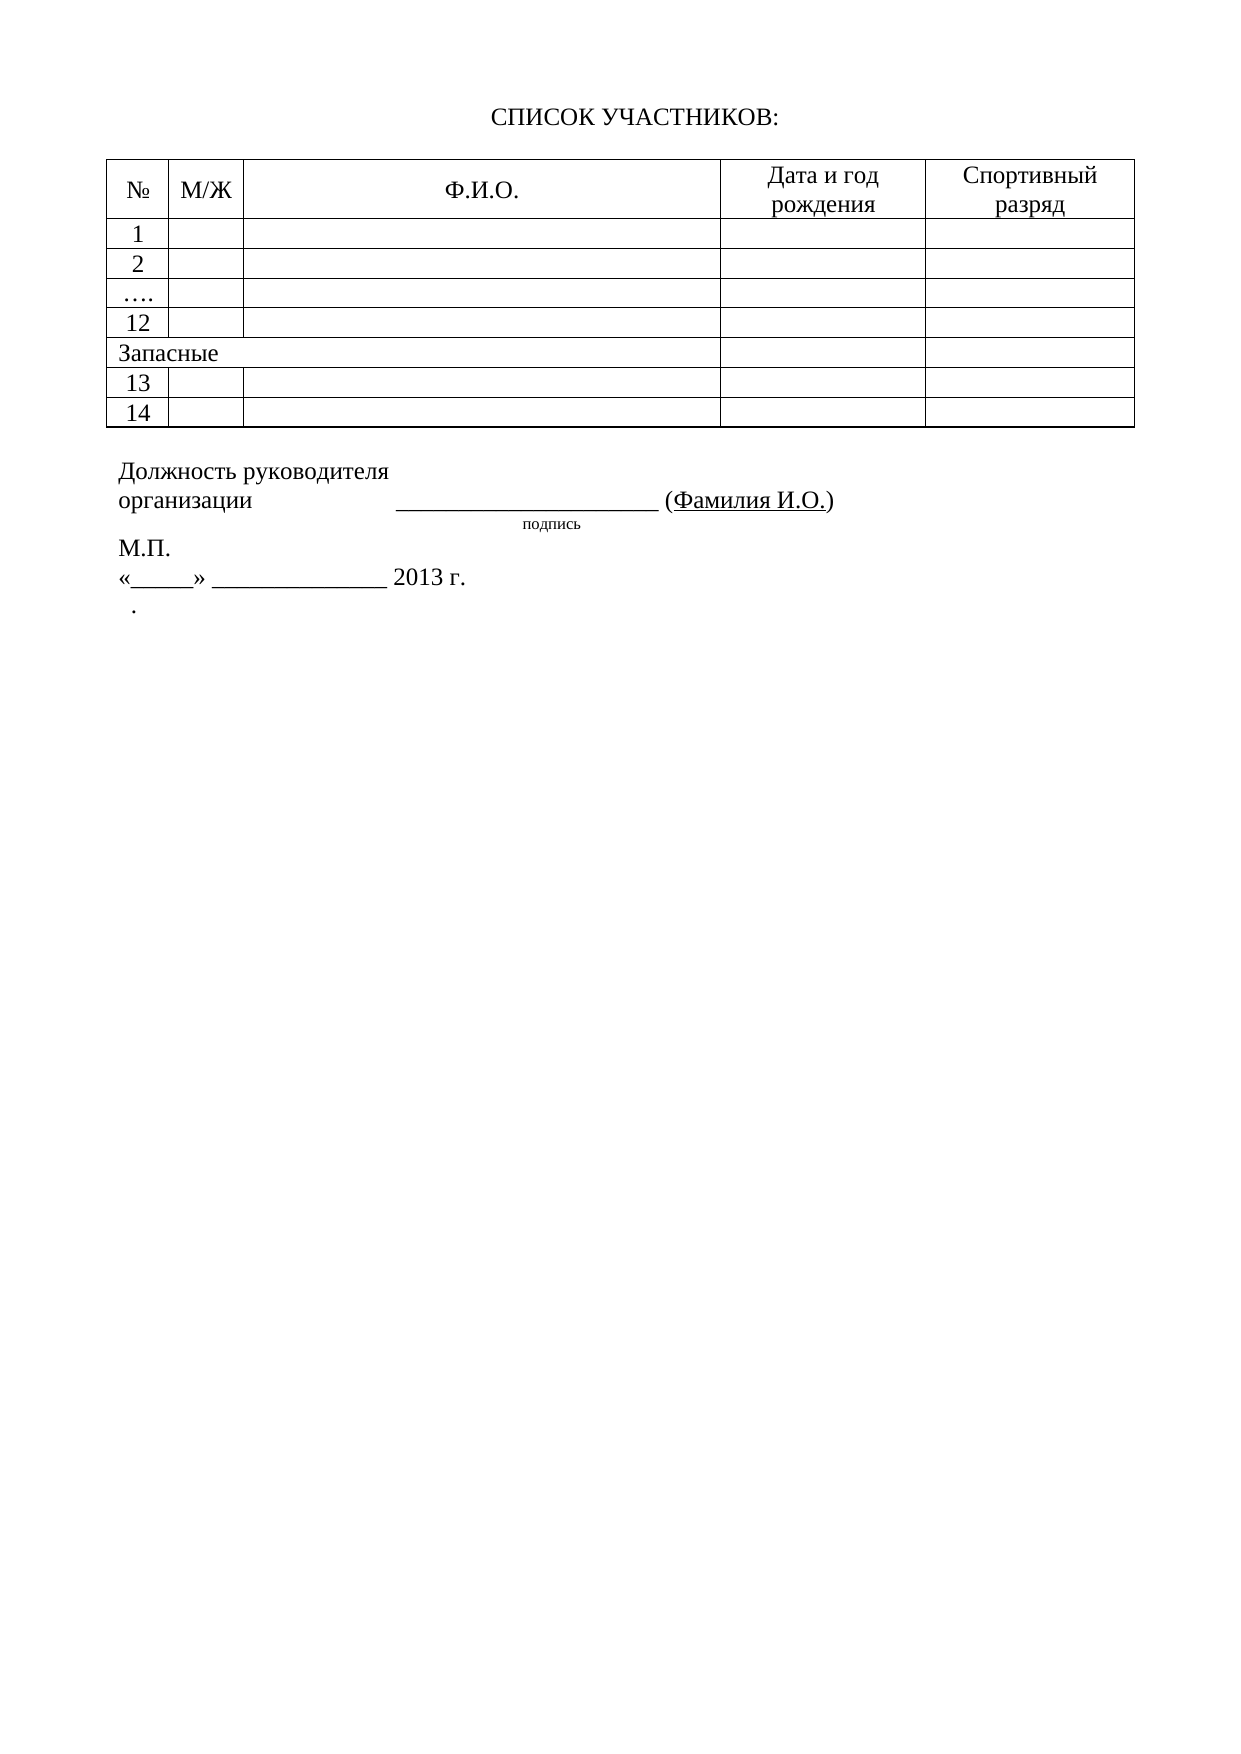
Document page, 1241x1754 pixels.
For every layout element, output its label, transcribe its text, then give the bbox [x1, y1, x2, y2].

table_header Спортивный разряд [926, 160, 1134, 218]
table_cell [169, 398, 243, 426]
table_cell …. [107, 279, 168, 307]
table_cell Должность руководителя организации _____________________ (Фамилия И.О.) подпись М.П. «_____» ______________ 2013 г. . [107, 428, 1134, 705]
table_cell [244, 368, 720, 397]
table_cell 14 [107, 398, 168, 426]
table_cell [244, 398, 720, 426]
table_cell [926, 219, 1134, 248]
table_cell [721, 219, 925, 248]
table_cell [926, 249, 1134, 277]
table_cell [926, 279, 1134, 307]
table_cell [926, 398, 1134, 426]
table_cell [169, 308, 243, 337]
table_cell 2 [107, 249, 168, 277]
table_cell [721, 279, 925, 307]
text СПИСОК УЧАСТНИКОВ: [118, 102, 1152, 131]
table_cell [244, 249, 720, 277]
table_cell [244, 308, 720, 337]
table_cell [244, 279, 720, 307]
table_cell [926, 338, 1134, 367]
table_cell [926, 368, 1134, 397]
table_cell 12 [107, 308, 168, 337]
table_cell [721, 338, 925, 367]
table_header Ф.И.О. [244, 160, 720, 218]
table_cell 13 [107, 368, 168, 397]
table_header Дата и год рождения [721, 160, 925, 218]
table_cell [169, 219, 243, 248]
table_cell [169, 249, 243, 277]
table_cell [169, 279, 243, 307]
table_cell [721, 368, 925, 397]
table_header М/Ж [169, 160, 243, 218]
table_cell [721, 308, 925, 337]
table_cell [721, 398, 925, 426]
table_cell 1 [107, 219, 168, 248]
table_cell Запасные [107, 338, 720, 367]
table_cell [169, 368, 243, 397]
table_header № [107, 160, 168, 218]
table_cell [244, 219, 720, 248]
table_cell [721, 249, 925, 277]
table_cell [926, 308, 1134, 337]
